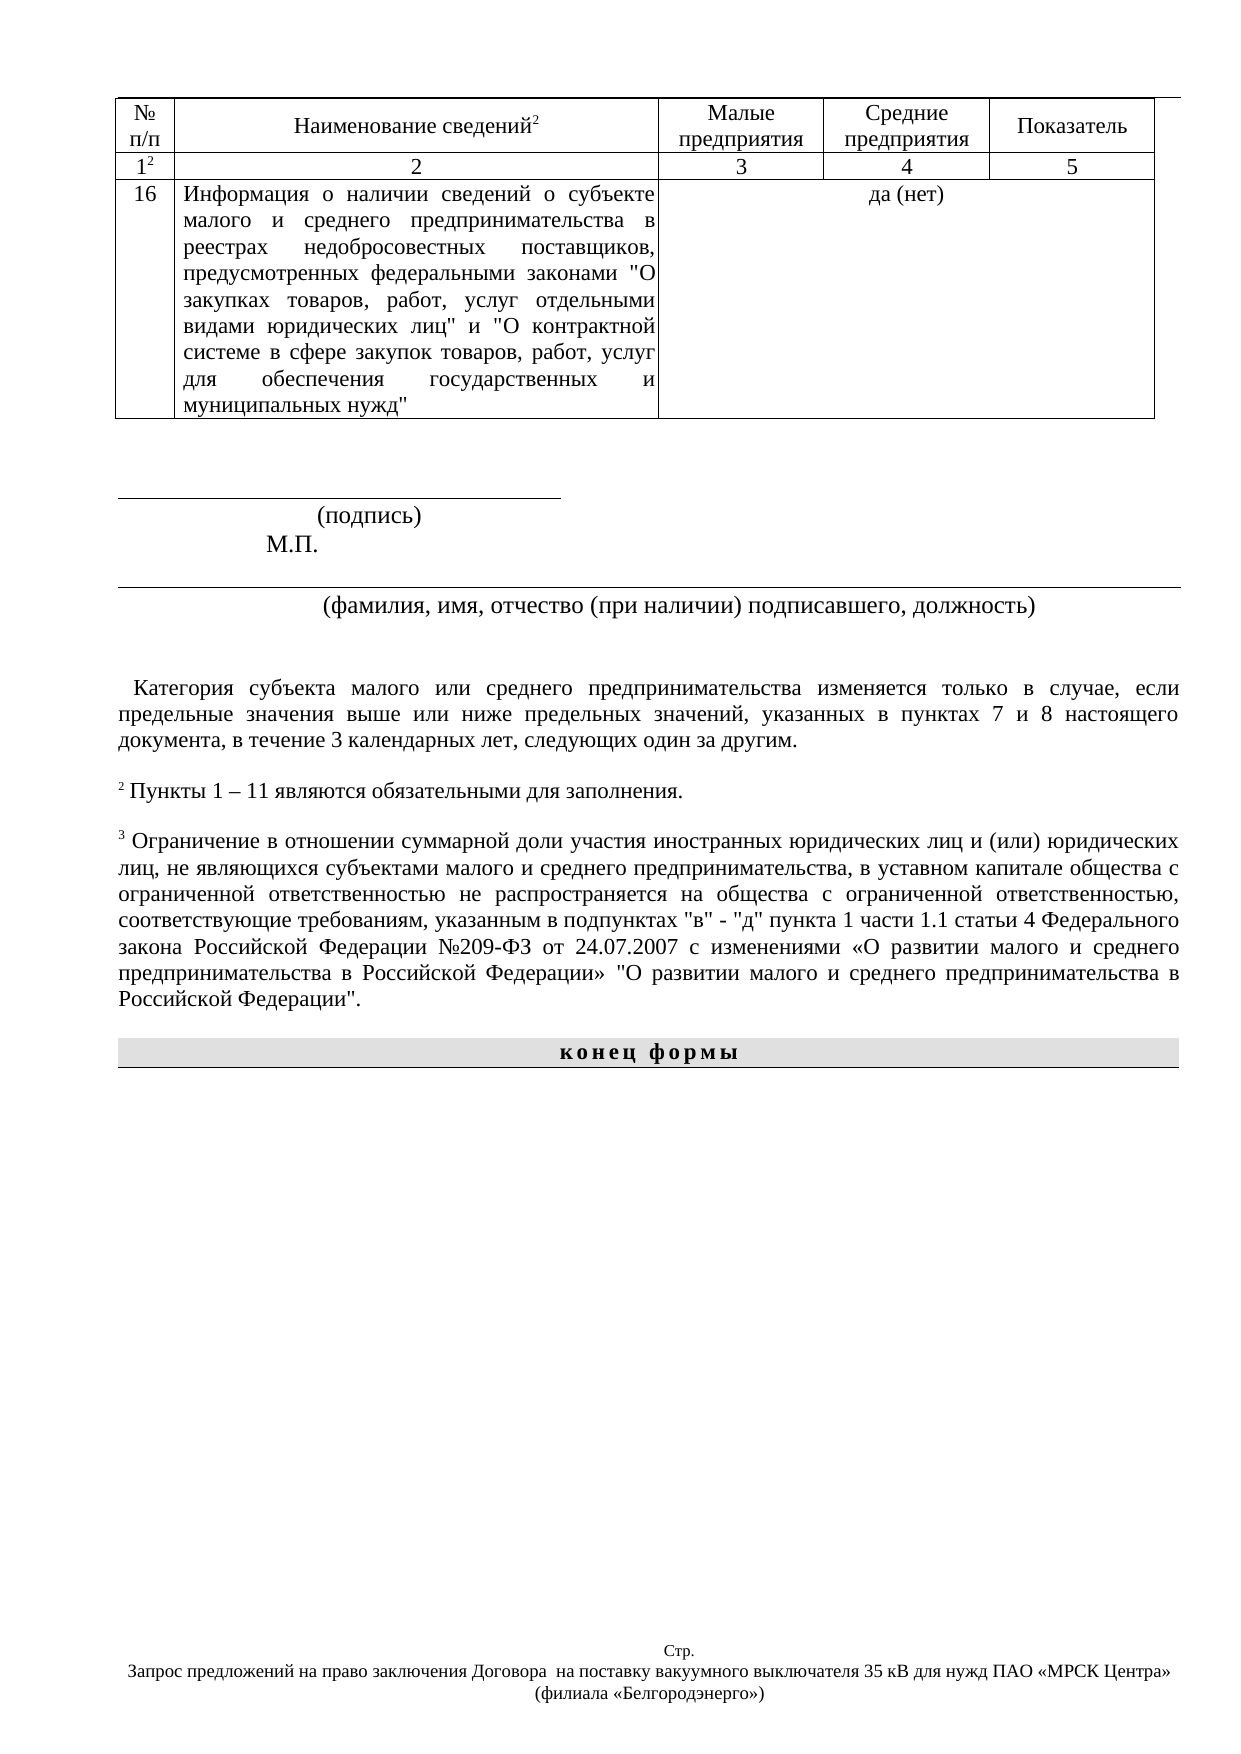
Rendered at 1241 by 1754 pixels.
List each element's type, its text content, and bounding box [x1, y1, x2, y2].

text 3 Ограничение в отношении суммарной доли участия иностранных юридических лиц и (или) юридических лиц, не являющихся субъектами малого и среднего предпринимательства, в уставном капитале общества с ограниченной ответственностью не распространяется на общества с ограниченной ответственностью, соответствующие требованиям, указанным в подпунктах "в" - "д" пункта 1 части 1.1 статьи 4 Федерального закона Российской Федерации №209-ФЗ от 24.07.2007 с изменениями «О развитии малого и среднего предпринимательства в Российской Федерации» "О развитии малого и среднего предпринимательства в Российской Федерации". [118, 827, 1181, 1012]
text Категория субъекта малого или среднего предпринимательства изменяется только в случае, если предельные значения выше или ниже предельных значений, указанных в пунктах 7 и 8 настоящего документа, в течение 3 календарных лет, следующих один за другим. [118, 674, 1181, 753]
table_cell да (нет) [659, 180, 1154, 417]
table_cell 4 [824, 153, 989, 179]
table_cell 3 [659, 153, 823, 179]
table_header № п/п [116, 99, 174, 152]
text (фамилия, имя, отчество (при наличии) подписавшего, должность) [118, 588, 1181, 619]
table_cell 12 [116, 153, 174, 179]
table_header Показатель [990, 99, 1154, 152]
table_cell 2 [175, 153, 658, 179]
text (подпись) [118, 499, 561, 529]
text 2 Пункты 1 – 11 являются обязательными для заполнения. [118, 777, 1181, 803]
table_cell Информация о наличии сведений о субъекте малого и среднего предпринимательства в реестрах недобросовестных поставщиков, предусмотренных федеральными законами "О закупках товаров, работ, услуг отдельными видами юридических лиц" и "О контрактной системе в сфере закупок товаров, работ, услуг для обеспечения государственных и муниципальных нужд" [175, 180, 658, 417]
table_cell 16 [116, 180, 174, 417]
text конец формы [118, 1038, 1179, 1067]
table_cell 5 [990, 153, 1154, 179]
table_header Наименование сведений2 [175, 99, 658, 152]
table_header Средние предприятия [824, 99, 989, 152]
table_header Малые предприятия [659, 99, 823, 152]
text М.П. [207, 529, 1181, 558]
